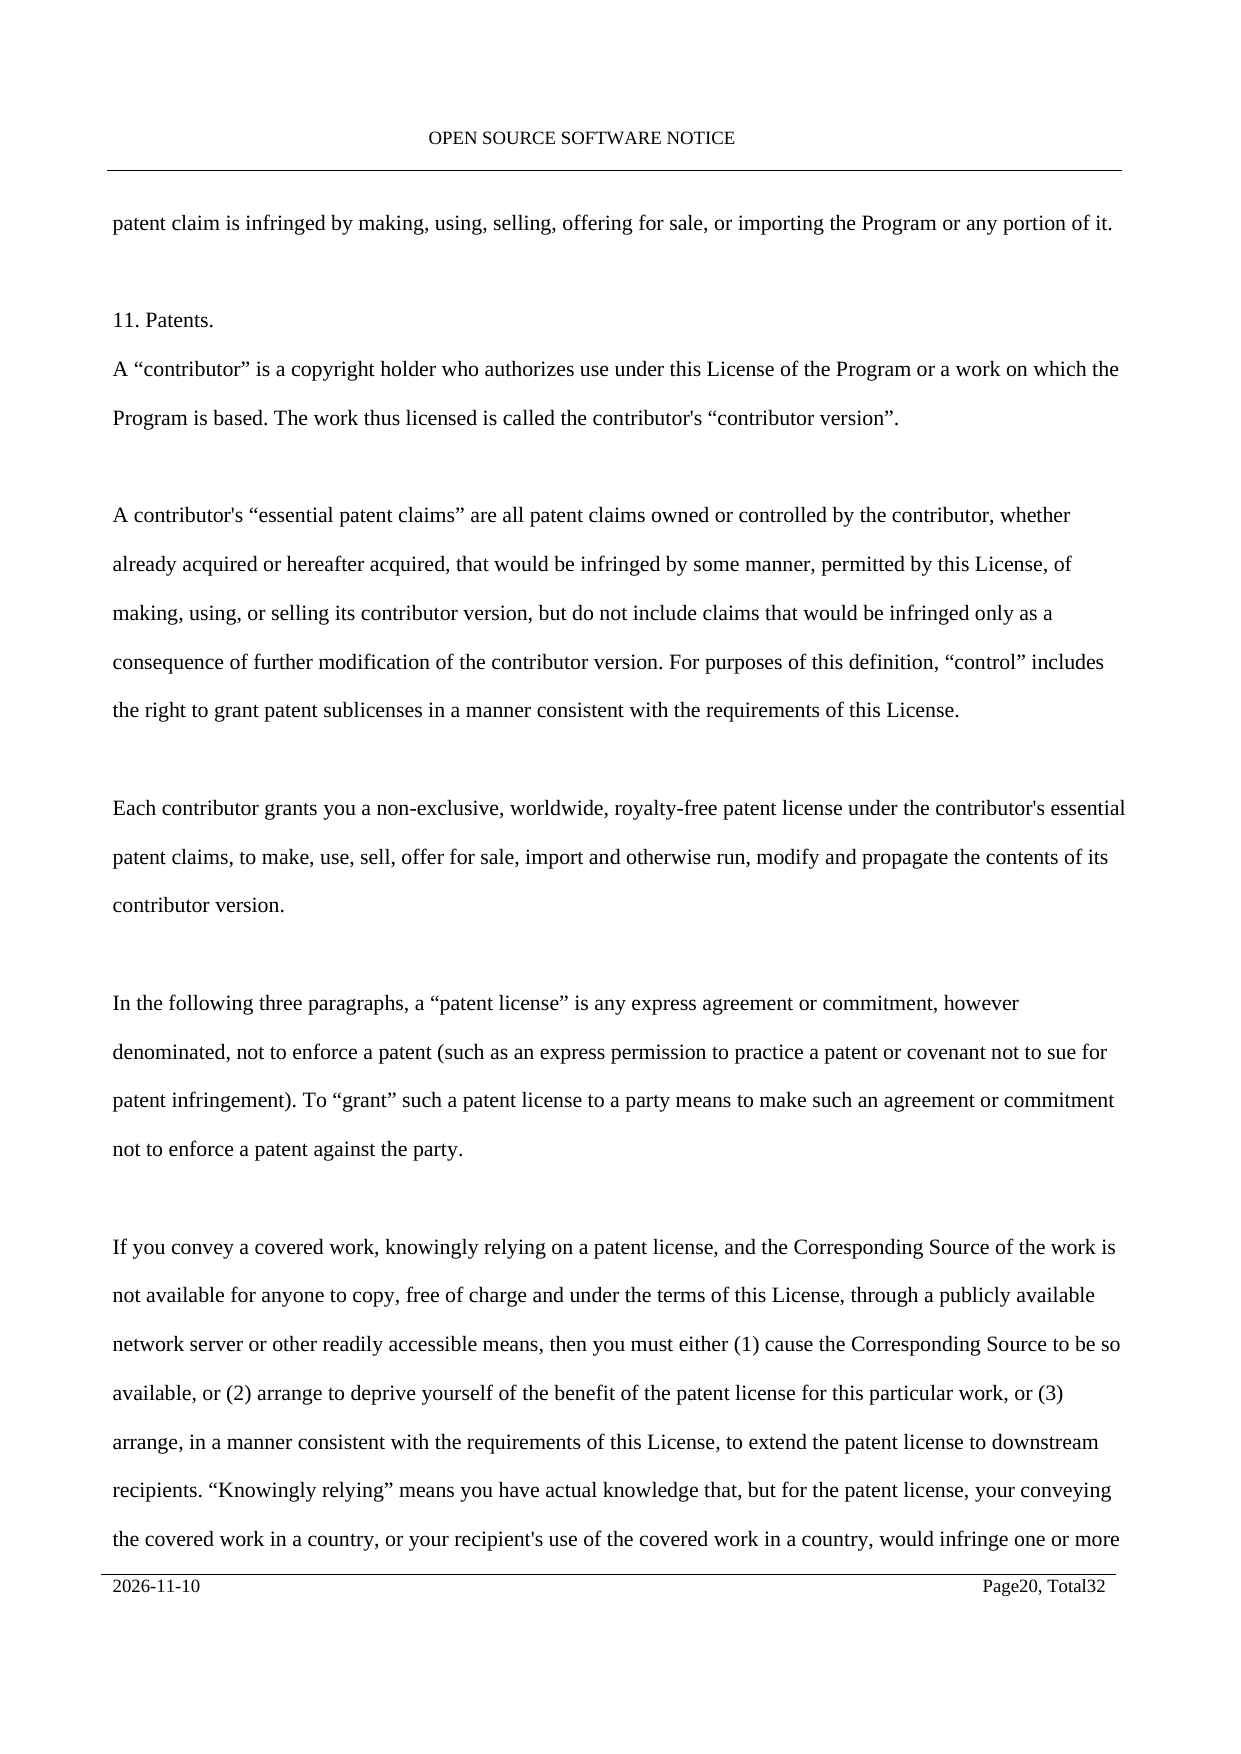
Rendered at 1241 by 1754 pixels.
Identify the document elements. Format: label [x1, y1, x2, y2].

text [112, 206, 1128, 1555]
